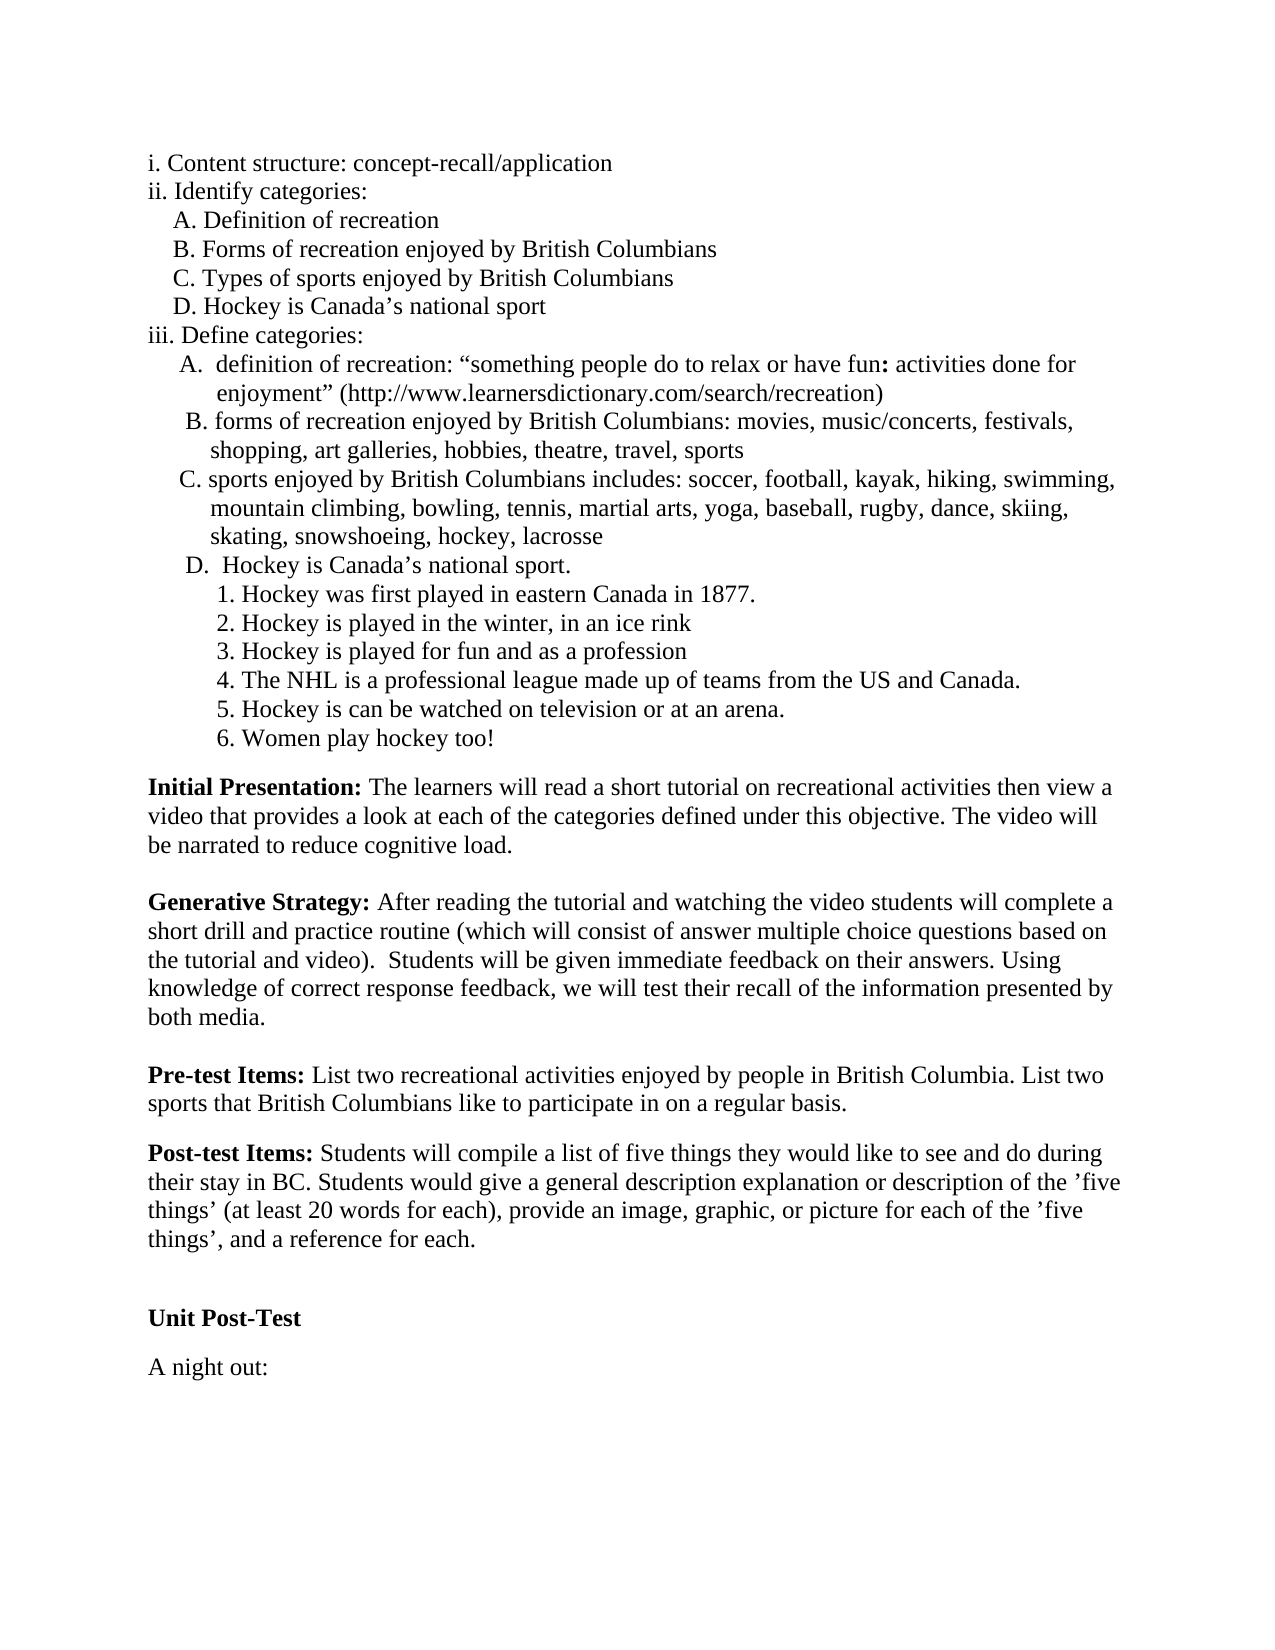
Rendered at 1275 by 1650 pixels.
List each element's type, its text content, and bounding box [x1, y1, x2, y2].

text mountain climbing, bowling, tennis, martial arts, yoga, baseball, rugby, dance, skiing, [148, 493, 1127, 521]
text A. definition of recreation: “something people do to relax or have fun: activities done for [148, 349, 1127, 378]
text i. Content structure: concept-recall/application [148, 148, 1127, 176]
text Pre-test Items: List two recreational activities enjoyed by people in British Columbia. List two sports that British Columbians like to participate in on a regular basis. [148, 1060, 1127, 1117]
text D. Hockey is Canada’s national sport. [148, 550, 1127, 579]
text skating, snowshoeing, hockey, lacrosse [148, 521, 1127, 550]
text iii. Define categories: [148, 320, 1127, 349]
text A. Definition of recreation [148, 205, 1127, 234]
text Post-test Items: Students will compile a list of five things they would like to see and do during their stay in BC. Students would give a general description explanation or description of the ’five things’ (at least 20 words for each), provide an image, graphic, or picture for each of the ’five things’, and a reference for each. [148, 1138, 1127, 1253]
text 1. Hockey was first played in eastern Canada in 1877. 2. Hockey is played in the winter, in an ice rink 3. Hockey is played for fun and as a profession 4. The NHL is a professional league made up of teams from the US and Canada. 5. Hockey is can be watched on television or at an arena. 6. Women play hockey too! [148, 579, 1127, 751]
text Initial Presentation: The learners will read a short tutorial on recreational activities then view a video that provides a look at each of the categories defined under this objective. The video will be narrated to reduce cognitive load. [148, 772, 1127, 858]
text ii. Identify categories: [148, 176, 1127, 205]
text D. Hockey is Canada’s national sport [148, 291, 1127, 320]
text shopping, art galleries, hobbies, theatre, travel, sports [148, 435, 1127, 464]
text B. Forms of recreation enjoyed by British Columbians [148, 234, 1127, 263]
text A night out: [148, 1352, 1127, 1381]
text B. forms of recreation enjoyed by British Columbians: movies, music/concerts, festivals, [148, 406, 1127, 435]
text C. Types of sports enjoyed by British Columbians [148, 263, 1127, 291]
text Unit Post-Test [148, 1303, 1127, 1331]
text enjoyment” (http://www.learnersdictionary.com/search/recreation) [148, 378, 1127, 406]
text Generative Strategy: After reading the tutorial and watching the video students will complete a short drill and practice routine (which will consist of answer multiple choice questions based on the tutorial and video). Students will be given immediate feedback on their answers. Using knowledge of correct response feedback, we will test their recall of the information presented by both media. [148, 887, 1127, 1031]
text C. sports enjoyed by British Columbians includes: soccer, football, kayak, hiking, swimming, [148, 464, 1127, 493]
